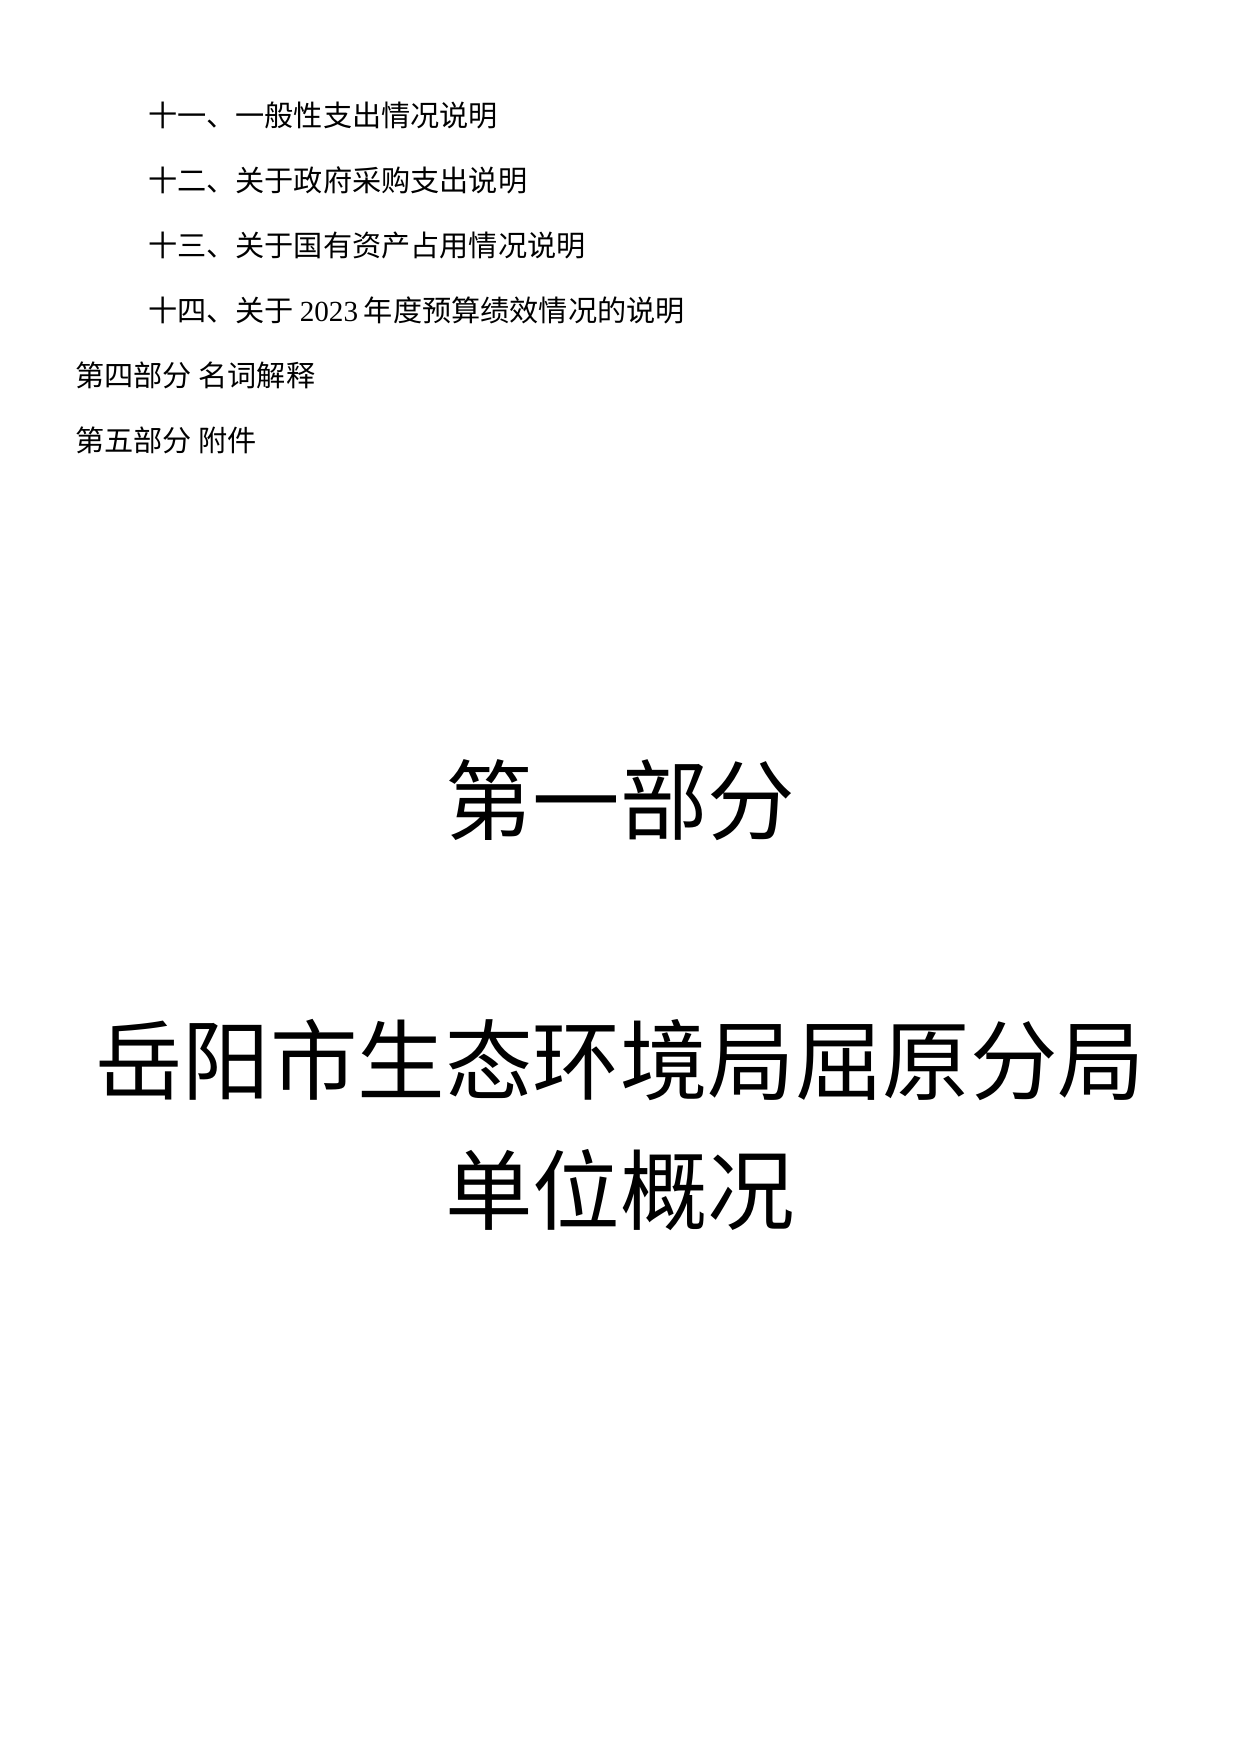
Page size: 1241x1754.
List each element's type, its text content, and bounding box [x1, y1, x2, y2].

text 十二、关于政府采购支出说明 [75, 146, 1165, 211]
text 第五部分 附件 [75, 406, 1165, 471]
text 第四部分 名词解释 [75, 341, 1165, 406]
text 第一部分 [75, 731, 1165, 861]
text 十一、一般性支出情况说明 [75, 81, 1165, 146]
text 十四、关于2023年度预算绩效情况的说明 [75, 276, 1165, 341]
text 十三、关于国有资产占用情况说明 [75, 211, 1165, 276]
text 岳阳市生态环境局屈原分局单位概况 [75, 991, 1165, 1251]
